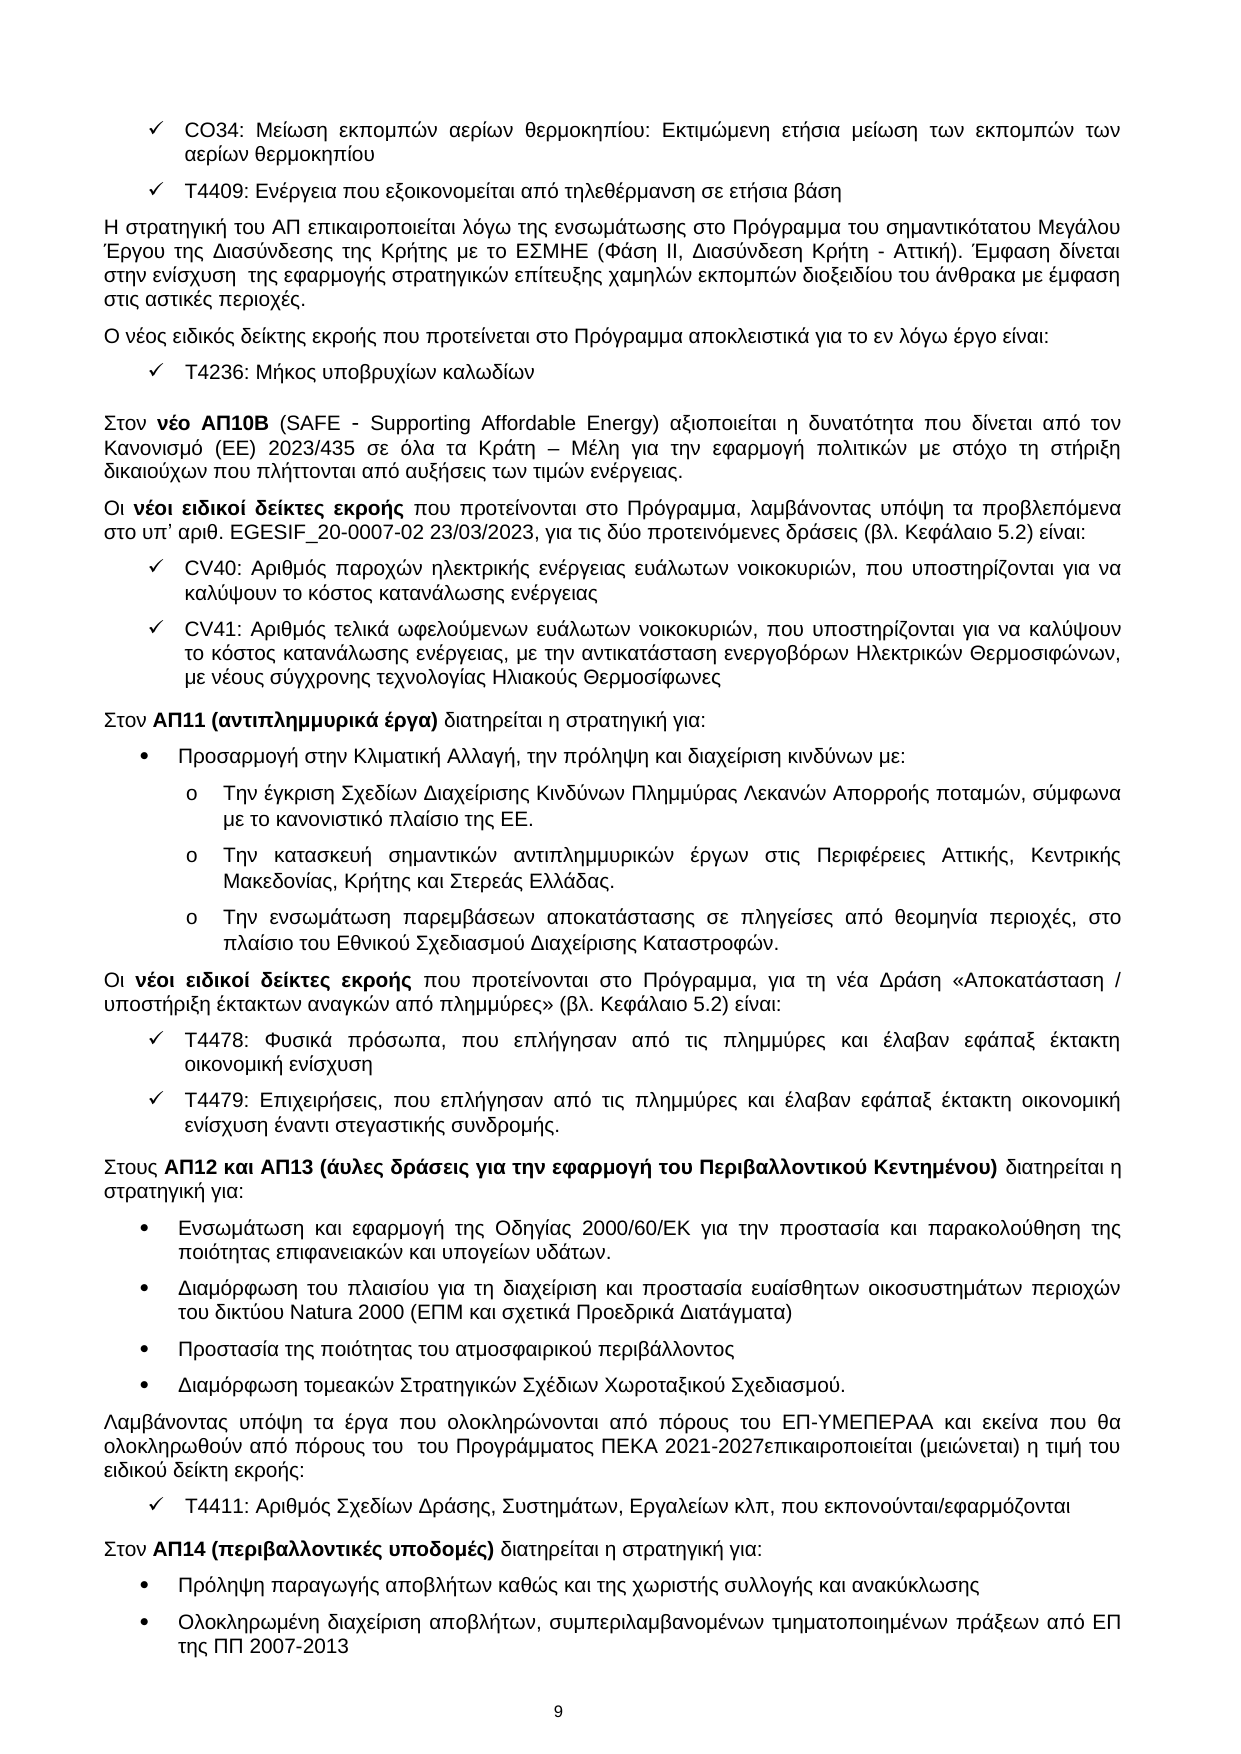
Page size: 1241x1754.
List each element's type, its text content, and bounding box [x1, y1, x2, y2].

list Τ4411: Αριθμός Σχεδίων Δράσης, Συστημάτων, Εργαλείων κλπ, που εκπονούνται/εφαρμόζονται [147, 1494, 1122, 1518]
list CV41: Αριθμός τελικά ωφελούμενων ευάλωτων νοικοκυριών, που υποστηρίζονται για να καλύψουν το κόστος κατανάλωσης ενέργειας, με την αντικατάσταση ενεργοβόρων Ηλεκτρικών Θερμοσιφώνων, με νέους σύγχρονης τεχνολογίας Ηλιακούς Θερμοσίφωνες [147, 617, 1122, 689]
list Πρόληψη παραγωγής αποβλήτων καθώς και της χωριστής συλλογής και ανακύκλωσης [141, 1573, 1122, 1597]
list Τ4479: Επιχειρήσεις, που επλήγησαν από τις πλημμύρες και έλαβαν εφάπαξ έκτακτη οικονομική ενίσχυση έναντι στεγαστικής συνδρομής. [147, 1088, 1122, 1136]
list Τ4236: Μήκος υποβρυχίων καλωδίων [147, 360, 1122, 384]
list T4409: Ενέργεια που εξοικονομείται από τηλεθέρμανση σε ετήσια βάση [147, 179, 1122, 203]
text Η στρατηγική του ΑΠ επικαιροποιείται λόγω της ενσωμάτωσης στο Πρόγραμμα του σημαντικότατου Μεγάλου Έργου της Διασύνδεσης της Κρήτης με το ΕΣΜΗΕ (Φάση ΙΙ, Διασύνδεση Κρήτη - Αττική). Έμφαση δίνεται στην ενίσχυση της εφαρμογής στρατηγικών επίτευξης χαμηλών εκπομπών διοξειδίου του άνθρακα με έμφαση στις αστικές περιοχές. [103, 215, 1122, 311]
list Ενσωμάτωση και εφαρμογή της Οδηγίας 2000/60/ΕΚ για την προστασία και παρακολούθηση της ποιότητας επιφανειακών και υπογείων υδάτων. [141, 1216, 1122, 1263]
list Προστασία της ποιότητας του ατμοσφαιρικού περιβάλλοντος [141, 1337, 1122, 1361]
text Ο νέος ειδικός δείκτης εκροής που προτείνεται στο Πρόγραμμα αποκλειστικά για το εν λόγω έργο είναι: [103, 323, 1122, 347]
list Διαμόρφωση τομεακών Στρατηγικών Σχέδιων Χωροταξικού Σχεδιασμού. [141, 1373, 1122, 1397]
text Στους ΑΠ12 και ΑΠ13 (άυλες δράσεις για την εφαρμογή του Περιβαλλοντικού Κεντημένου) διατηρείται η στρατηγική για: [103, 1155, 1122, 1203]
list Τ4478: Φυσικά πρόσωπα, που επλήγησαν από τις πλημμύρες και έλαβαν εφάπαξ έκτακτη οικονομική ενίσχυση [147, 1028, 1122, 1076]
list Ολοκληρωμένη διαχείριση αποβλήτων, συμπεριλαμβανομένων τμηματοποιημένων πράξεων από ΕΠ της ΠΠ 2007-2013 [141, 1610, 1122, 1658]
list Την έγκριση Σχεδίων Διαχείρισης Κινδύνων Πλημμύρας Λεκανών Απορροής ποταμών, σύμφωνα με το κανονιστικό πλαίσιο της ΕΕ. [185, 781, 1122, 830]
list Προσαρμογή στην Κλιματική Αλλαγή, την πρόληψη και διαχείριση κινδύνων με: [141, 744, 1122, 768]
text Οι νέοι ειδικοί δείκτες εκροής που προτείνονται στο Πρόγραμμα, λαμβάνοντας υπόψη τα προβλεπόμενα στο υπʼ αριθ. EGESIF_20-0007-02 23/03/2023, για τις δύο προτεινόμενες δράσεις (βλ. Κεφάλαιο 5.2) είναι: [103, 496, 1122, 544]
list CO34: Μείωση εκπομπών αερίων θερμοκηπίου: Εκτιμώμενη ετήσια μείωση των εκπομπών των αερίων θερμοκηπίου [147, 118, 1122, 166]
list Την κατασκευή σημαντικών αντιπλημμυρικών έργων στις Περιφέρειες Αττικής, Κεντρικής Μακεδονίας, Κρήτης και Στερεάς Ελλάδας. [185, 843, 1122, 893]
list CV40: Αριθμός παροχών ηλεκτρικής ενέργειας ευάλωτων νοικοκυριών, που υποστηρίζονται για να καλύψουν το κόστος κατανάλωσης ενέργειας [147, 556, 1122, 604]
list Διαμόρφωση του πλαισίου για τη διαχείριση και προστασία ευαίσθητων οικοσυστημάτων περιοχών του δικτύου Natura 2000 (ΕΠΜ και σχετικά Προεδρικά Διατάγματα) [141, 1276, 1122, 1324]
text Στον ΑΠ11 (αντιπλημμυρικά έργα) διατηρείται η στρατηγική για: [103, 707, 1122, 731]
list Την ενσωμάτωση παρεμβάσεων αποκατάστασης σε πληγείσες από θεομηνία περιοχές, στο πλαίσιο του Εθνικού Σχεδιασμού Διαχείρισης Καταστροφών. [185, 905, 1122, 955]
text Οι νέοι ειδικοί δείκτες εκροής που προτείνονται στο Πρόγραμμα, για τη νέα Δράση «Αποκατάσταση / υποστήριξη έκτακτων αναγκών από πλημμύρες» (βλ. Κεφάλαιο 5.2) είναι: [103, 967, 1122, 1015]
text Λαμβάνοντας υπόψη τα έργα που ολοκληρώνονται από πόρους του ΕΠ-ΥΜΕΠΕΡΑΑ και εκείνα που θα ολοκληρωθούν από πόρους του του Προγράμματος ΠΕΚΑ 2021-2027επικαιροποιείται (μειώνεται) η τιμή του ειδικού δείκτη εκροής: [103, 1410, 1122, 1482]
text Στον ΑΠ14 (περιβαλλοντικές υποδομές) διατηρείται η στρατηγική για: [103, 1537, 1122, 1561]
text Στον νέο ΑΠ10Β (SAFE - Supporting Affordable Energy) αξιοποιείται η δυνατότητα που δίνεται από τον Κανονισμό (ΕΕ) 2023/435 σε όλα τα Κράτη – Μέλη για την εφαρμογή πολιτικών με στόχο τη στήριξη δικαιούχων που πλήττονται από αυξήσεις των τιμών ενέργειας. [103, 409, 1122, 483]
